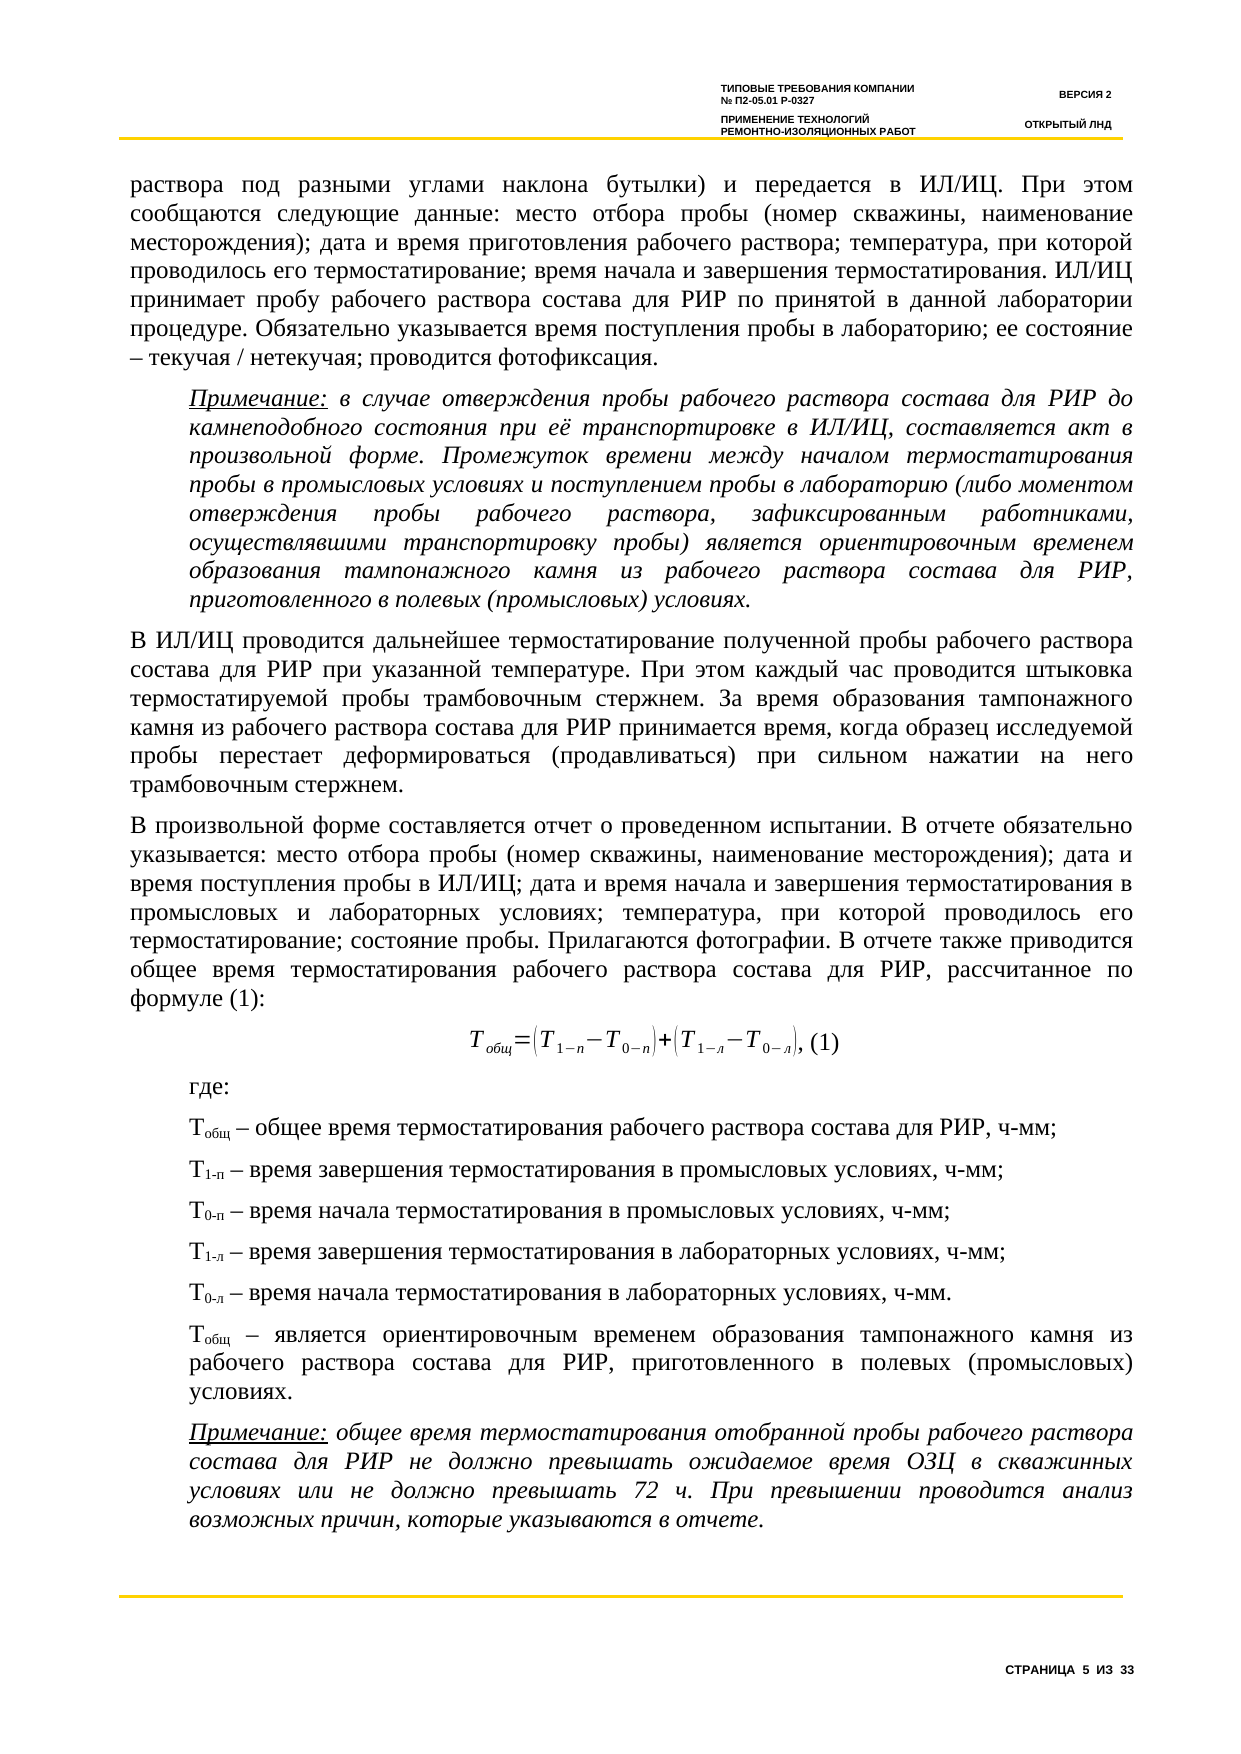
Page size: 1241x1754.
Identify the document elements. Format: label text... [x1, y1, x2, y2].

text Примечание: общее время термостатирования отобранной пробы рабочего раствора состава для РИР не должно превышать ожидаемое время ОЗЦ в скважинных условиях или не должно превышать 72 ч. При превышении проводится анализ возможных причин, которые указываются в отчете. [189, 1417, 1134, 1532]
text , (1) [130, 1024, 1134, 1059]
text Тобщ – общее время термостатирования рабочего раствора состава для РИР, ч-мм; [189, 1112, 1134, 1141]
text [130, 169, 1134, 370]
text Т1-п – время завершения термостатирования в промысловых условиях, ч-мм; [189, 1154, 1134, 1182]
text где: [189, 1071, 1134, 1100]
text Примечание: в случае отверждения пробы рабочего раствора состава для РИР до камнеподобного состояния при её транспортировке в ИЛ/ИЦ, составляется акт в произвольной форме. Промежуток времени между началом термостатирования пробы в промысловых условиях и поступлением пробы в лабораторию (либо моментом отверждения пробы рабочего раствора, зафиксированным работниками, осуществлявшими транспортировку пробы) является ориентировочным временем образования тампонажного камня из рабочего раствора состава для РИР, приготовленного в полевых (промысловых) условиях. [189, 383, 1134, 613]
text Т1-л – время завершения термостатирования в лабораторных условиях, ч-мм; [189, 1236, 1134, 1265]
text В ИЛ/ИЦ проводится дальнейшее термостатирование полученной пробы рабочего раствора состава для РИР при указанной температуре. При этом каждый час проводится штыковка термостатируемой пробы трамбовочным стержнем. За время образования тампонажного камня из рабочего раствора состава для РИР принимается время, когда образец исследуемой пробы перестает деформироваться (продавливаться) при сильном нажатии на него трамбовочным стержнем. [130, 625, 1134, 798]
text Т0-л – время начала термостатирования в лабораторных условиях, ч-мм. [189, 1277, 1134, 1306]
text В произвольной форме составляется отчет о проведенном испытании. В отчете обязательно указывается: место отбора пробы (номер скважины, наименование месторождения); дата и время поступления пробы в ИЛ/ИЦ; дата и время начала и завершения термостатирования в промысловых и лабораторных условиях; температура, при которой проводилось его термостатирование; состояние пробы. Прилагаются фотографии. В отчете также приводится общее время термостатирования рабочего раствора состава для РИР, рассчитанное по формуле (1): [130, 810, 1134, 1012]
text Тобщ – является ориентировочным временем образования тампонажного камня из рабочего раствора состава для РИР, приготовленного в полевых (промысловых) условиях. [189, 1319, 1134, 1405]
text Т0-п – время начала термостатирования в промысловых условиях, ч-мм; [189, 1195, 1134, 1224]
